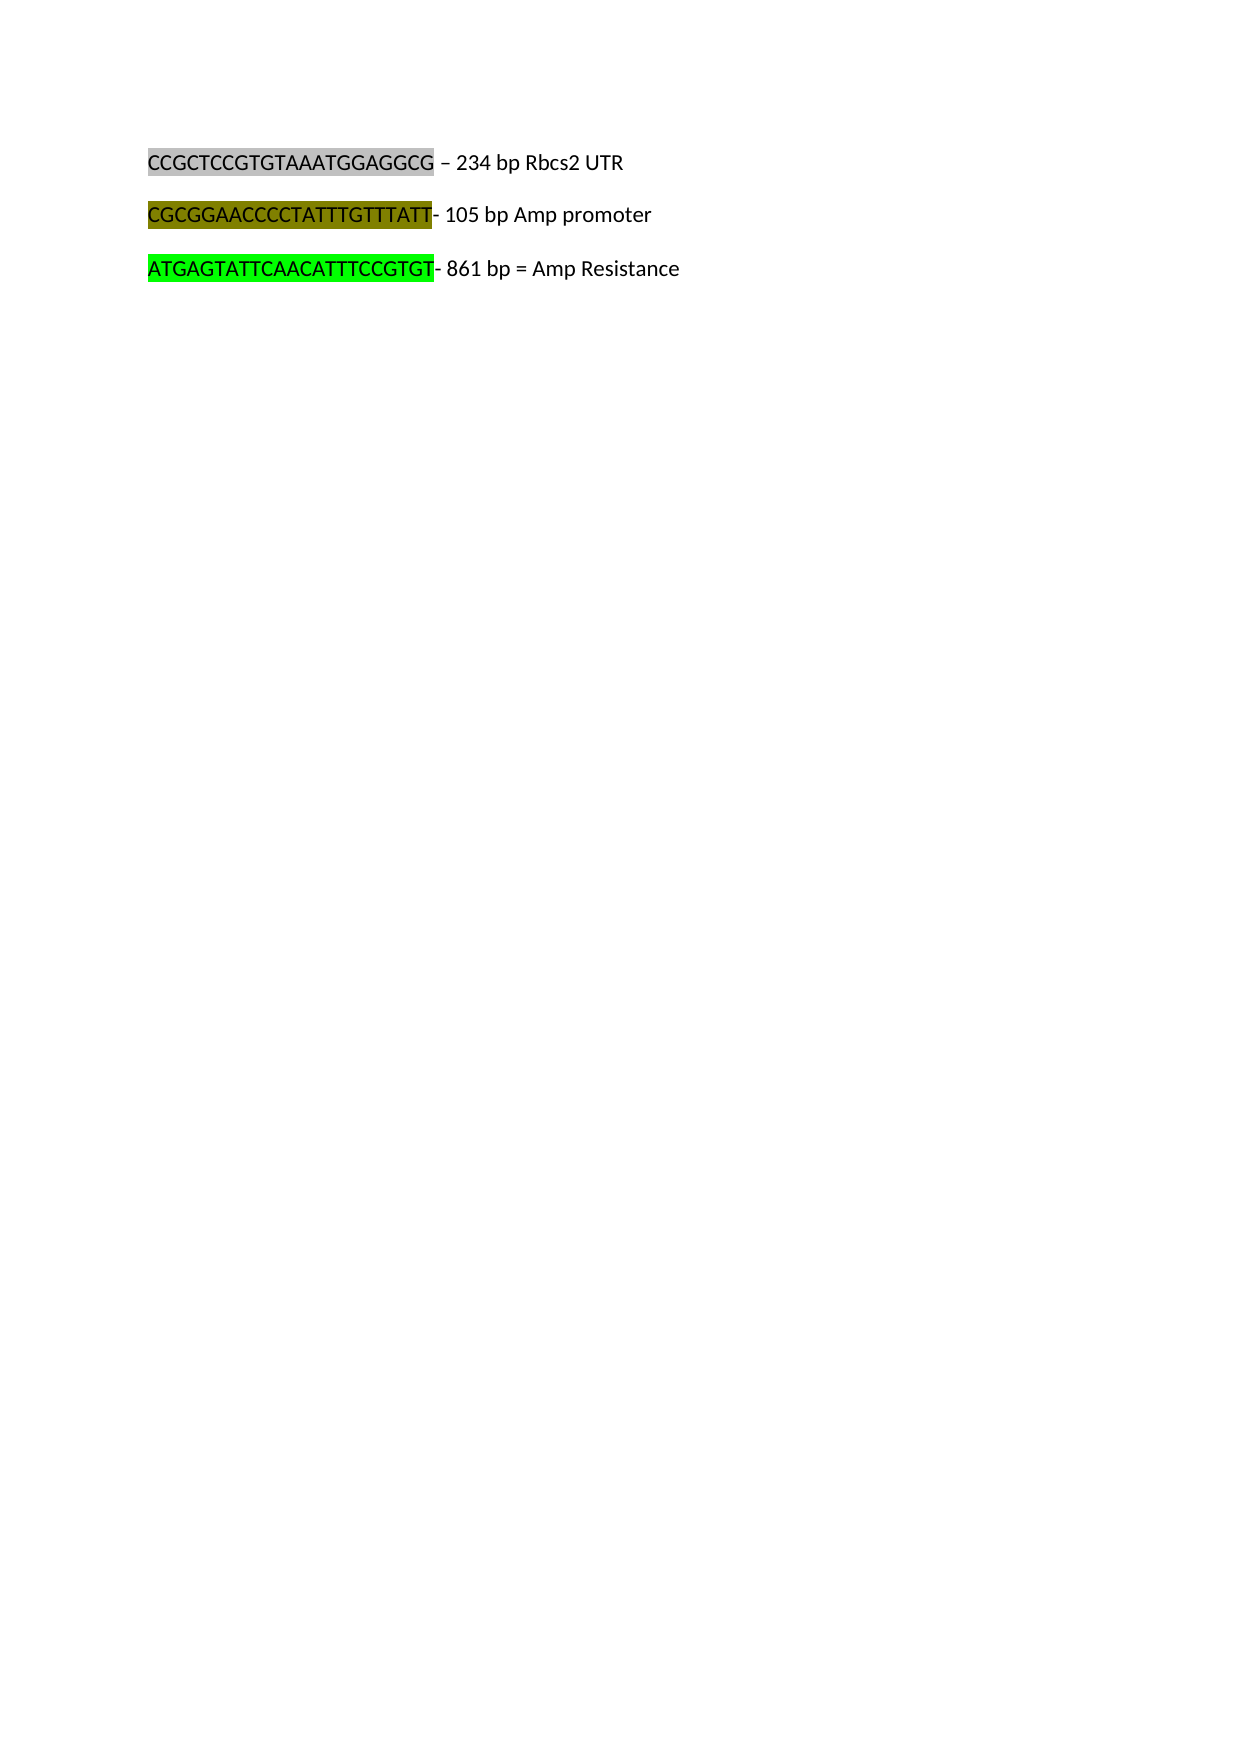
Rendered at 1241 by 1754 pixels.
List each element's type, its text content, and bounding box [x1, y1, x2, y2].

text CCGCTCCGTGTAAATGGAGGCG – 234 bp Rbcs2 UTR [434, 148, 1093, 176]
text CGCGGAACCCCTATTTGTTTATT- 105 bp Amp promoter [432, 201, 1093, 229]
text ATGAGTATTCAACATTTCCGTGT- 861 bp = Amp Resistance [434, 254, 1093, 282]
